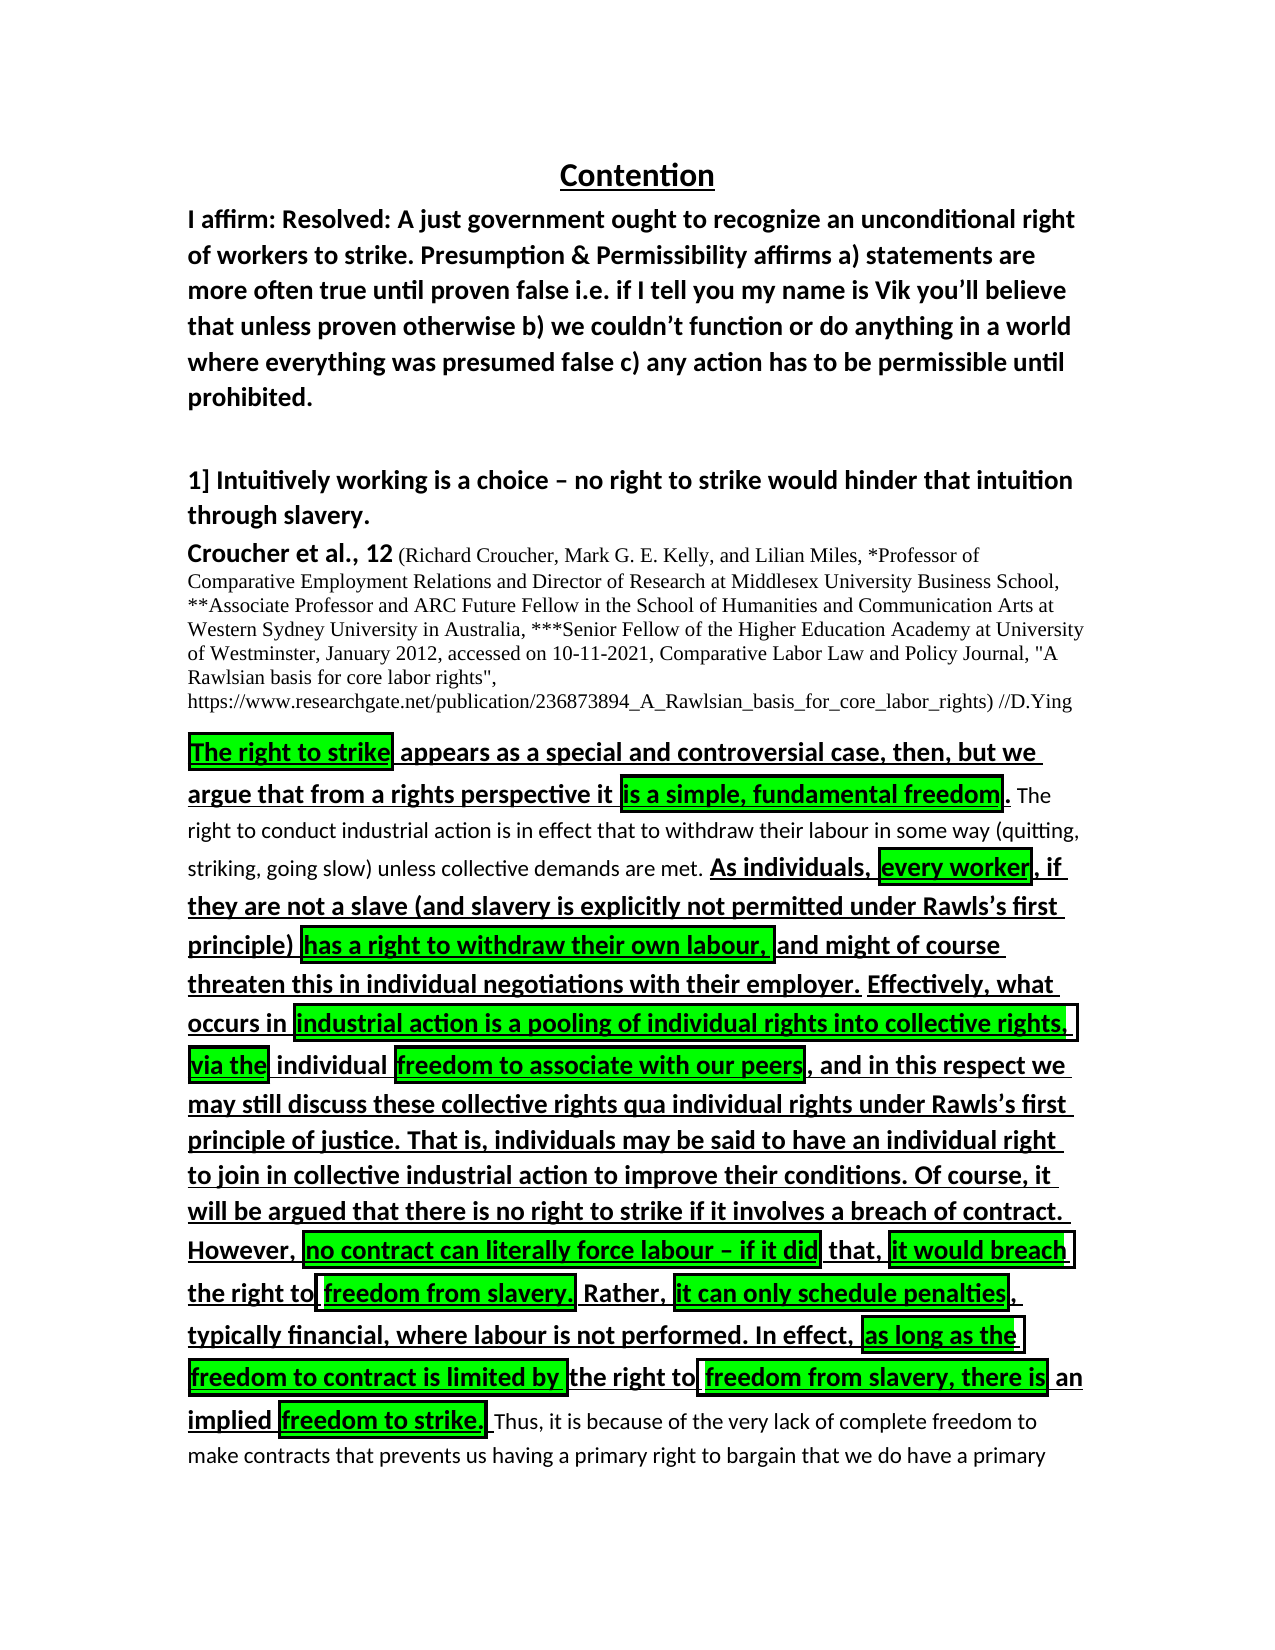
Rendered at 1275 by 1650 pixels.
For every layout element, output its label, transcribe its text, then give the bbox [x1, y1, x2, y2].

subtitle Contention [187, 154, 1087, 195]
subtitle 1] Intuitively working is a choice – no right to strike would hinder that intuition through slavery. [187, 463, 1087, 532]
text Croucher et al., 12 (Richard Croucher, Mark G. E. Kelly, and Lilian Miles, *Professor of Comparative Employment Relations and Director of Research at Middlesex University Business School, **Associate Professor and ARC Future Fellow in the School of Humanities and Communication Arts at Western Sydney University in Australia, ***Senior Fellow of the Higher Education Academy at University of Westminster, January 2012, accessed on 10-11-2021, Comparative Labor Law and Policy Journal, "A Rawlsian basis for core labor rights", https://www.researchgate.net/publication/236873894_A_Rawlsian_basis_for_core_labor_rights) //D.Ying [187, 536, 1087, 713]
subtitle I affirm: Resolved: A just government ought to recognize an unconditional right of workers to strike. Presumption & Permissibility affirms a) statements are more often true until proven false i.e. if I tell you my name is Vik you’ll believe that unless proven otherwise b) we couldn’t function or do anything in a world where everything was presumed false c) any action has to be permissible until prohibited. [187, 202, 1087, 413]
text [187, 732, 1087, 1469]
